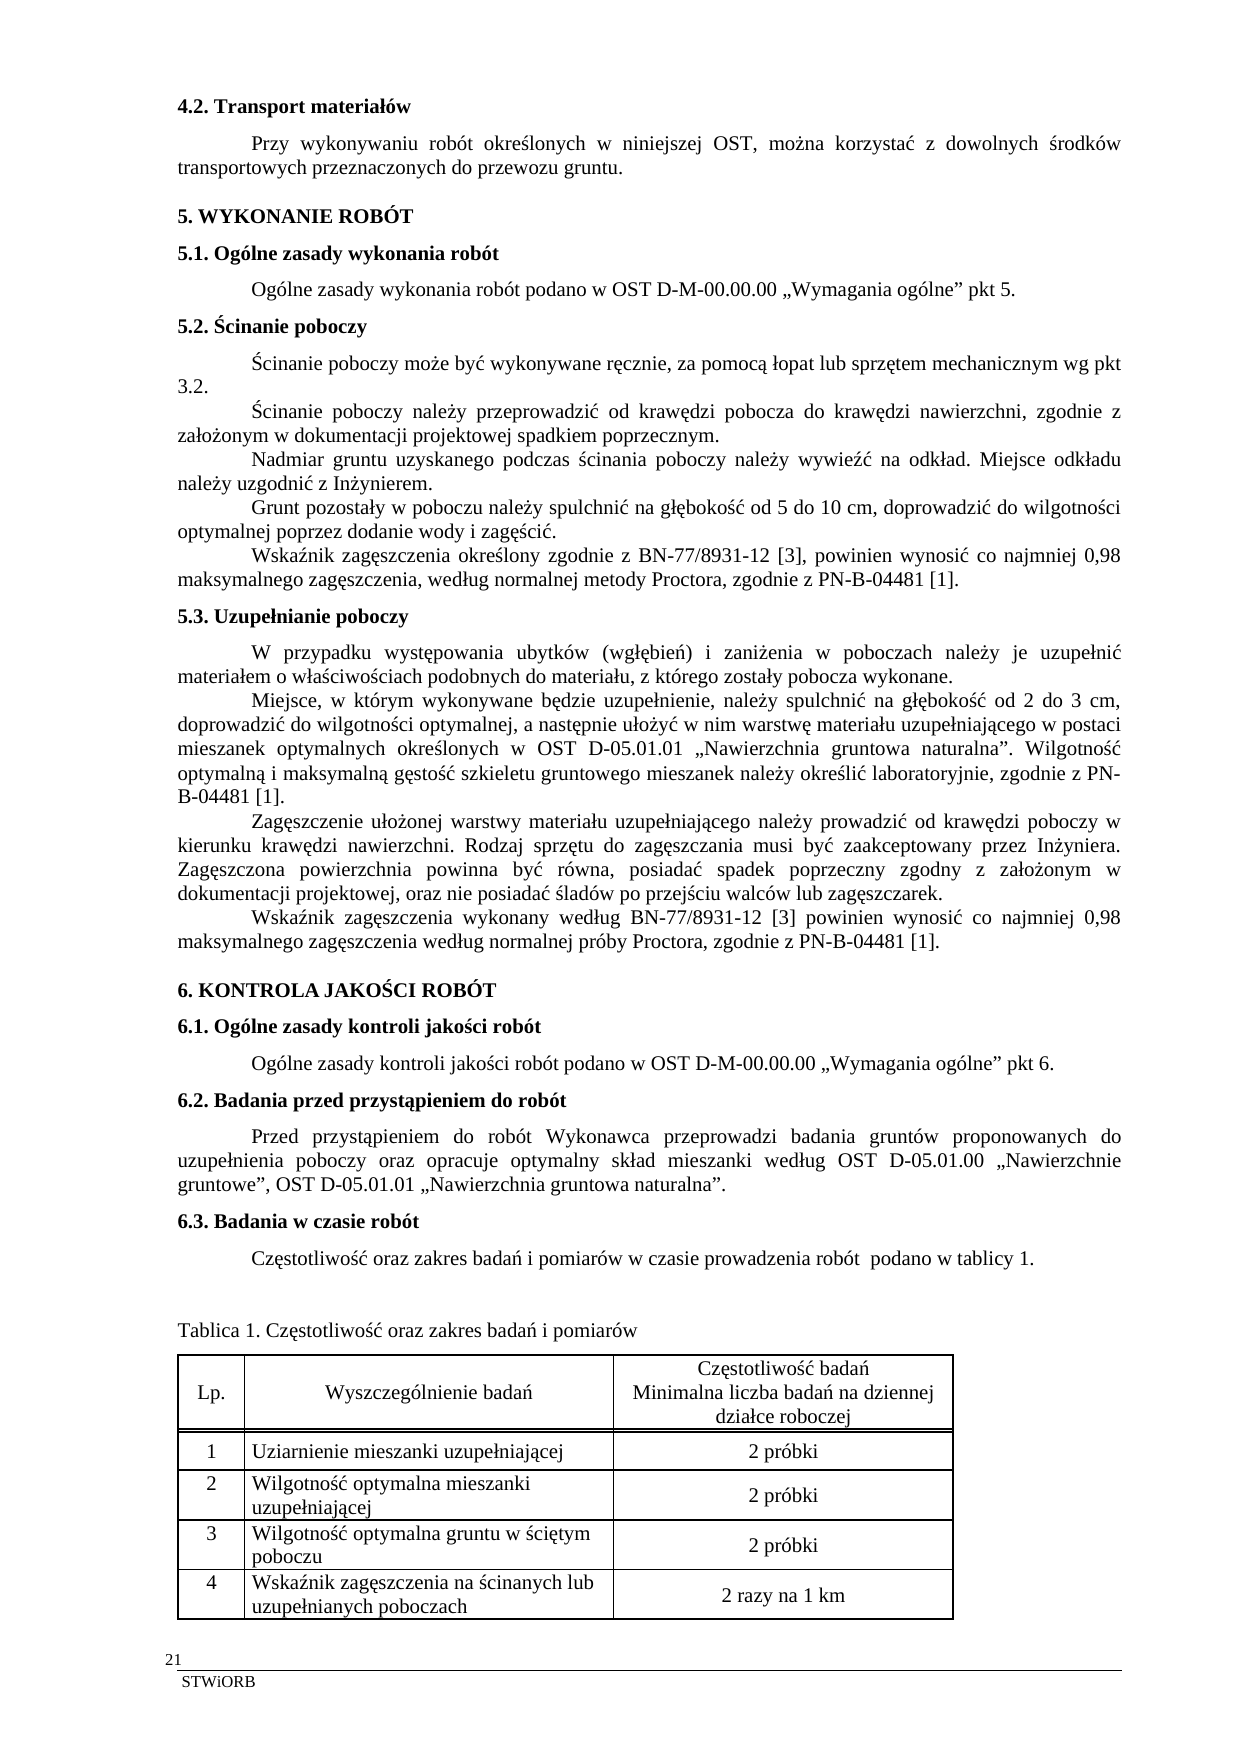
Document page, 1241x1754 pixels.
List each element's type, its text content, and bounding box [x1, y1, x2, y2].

text Przed przystąpieniem do robót Wykonawca przeprowadzi badania gruntów proponowanych do uzupełnienia poboczy oraz opracuje optymalny skład mieszanki według OST D-05.01.00 „Nawierzchnie gruntowe”, OST D-05.01.01 „Nawierzchnia gruntowa naturalna”. [177, 1124, 1122, 1196]
text 6.1. Ogólne zasady kontroli jakości robót [177, 1014, 1122, 1038]
table_cell Wskaźnik zagęszczenia na ścinanych lub uzupełnianych poboczach [245, 1570, 613, 1618]
text Częstotliwość oraz zakres badań i pomiarów w czasie prowadzenia robót podano w tablicy 1. [177, 1245, 1122, 1269]
table_cell 4 [179, 1570, 244, 1618]
text Tablica 1. Częstotliwość oraz zakres badań i pomiarów [177, 1318, 1122, 1342]
text Wskaźnik zagęszczenia wykonany według BN-77/8931-12 [3] powinien wynosić co najmniej 0,98 maksymalnego zagęszczenia według normalnej próby Proctora, zgodnie z PN-B-04481 [1]. [177, 905, 1122, 953]
text W przypadku występowania ubytków (wgłębień) i zaniżenia w poboczach należy je uzupełnić materiałem o właściwościach podobnych do materiału, z którego zostały pobocza wykonane. [177, 640, 1122, 688]
table_cell 2 próbki [614, 1433, 952, 1469]
text 5. WYKONANIE ROBÓT [177, 204, 1122, 228]
text 5.2. Ścinanie poboczy [177, 314, 1122, 338]
text Grunt pozostały w poboczu należy spulchnić na głębokość od 5 do , doprowadzić do wilgotności optymalnej poprzez dodanie wody i zagęścić. [177, 495, 1122, 543]
text Nadmiar gruntu uzyskanego podczas ścinania poboczy należy wywieźć na odkład. Miejsce odkładu należy uzgodnić z Inżynierem. [177, 447, 1122, 495]
table_cell 2 [179, 1471, 244, 1519]
table_header Wyszczególnienie badań [245, 1356, 613, 1428]
text Ścinanie poboczy należy przeprowadzić od krawędzi pobocza do krawędzi nawierzchni, zgodnie z założonym w dokumentacji projektowej spadkiem poprzecznym. [177, 398, 1122, 447]
table_header Częstotliwość badań Minimalna liczba badań na dziennej działce roboczej [614, 1356, 952, 1428]
text 6.3. Badania w czasie robót [177, 1209, 1122, 1233]
text 6. KONTROLA JAKOŚCI ROBÓT [177, 978, 1122, 1002]
text 5.1. Ogólne zasady wykonania robót [177, 241, 1122, 265]
text 6.2. Badania przed przystąpieniem do robót [177, 1088, 1122, 1112]
text 5.3. Uzupełnianie poboczy [177, 603, 1122, 628]
text Wskaźnik zagęszczenia określony zgodnie z BN-77/8931-12 [3], powinien wynosić co najmniej 0,98 maksymalnego zagęszczenia, według normalnej metody Proctora, zgodnie z PN-B-04481 [1]. [177, 543, 1122, 591]
table_cell Wilgotność optymalna gruntu w ściętym poboczu [245, 1521, 613, 1568]
table_cell 2 próbki [614, 1521, 952, 1568]
text 4.2. Transport materiałów [177, 94, 1122, 118]
table_header Lp. [179, 1356, 244, 1428]
table_cell Uziarnienie mieszanki uzupełniającej [245, 1433, 613, 1469]
text Ogólne zasady wykonania robót podano w OST D-M-00.00.00 „Wymagania ogólne” pkt 5. [177, 277, 1122, 301]
table_cell 1 [179, 1433, 244, 1469]
text Ogólne zasady kontroli jakości robót podano w OST D-M-00.00.00 „Wymagania ogólne” pkt 6. [177, 1051, 1122, 1075]
text Zagęszczenie ułożonej warstwy materiału uzupełniającego należy prowadzić od krawędzi poboczy w kierunku krawędzi nawierzchni. Rodzaj sprzętu do zagęszczania musi być zaakceptowany przez Inżyniera. Zagęszczona powierzchnia powinna być równa, posiadać spadek poprzeczny zgodny z założonym w dokumentacji projektowej, oraz nie posiadać śladów po przejściu walców lub zagęszczarek. [177, 808, 1122, 905]
text Miejsce, w którym wykonywane będzie uzupełnienie, należy spulchnić na głębokość od 2 do , doprowadzić do wilgotności optymalnej, a następnie ułożyć w nim warstwę materiału uzupełniającego w postaci mieszanek optymalnych określonych w OST D-05.01.01 „Nawierzchnia gruntowa naturalna”. Wilgotność optymalną i maksymalną gęstość szkieletu gruntowego mieszanek należy określić laboratoryjnie, zgodnie z PN-B-04481 [1]. [177, 688, 1122, 808]
text Ścinanie poboczy może być wykonywane ręcznie, za pomocą łopat lub sprzętem mechanicznym wg pkt 3.2. [177, 350, 1122, 398]
table_cell 2 razy na [614, 1570, 952, 1618]
table_cell Wilgotność optymalna mieszanki uzupełniającej [245, 1471, 613, 1519]
table_cell 2 próbki [614, 1471, 952, 1519]
table_cell 3 [179, 1521, 244, 1568]
text Przy wykonywaniu robót określonych w niniejszej OST, można korzystać z dowolnych środków transportowych przeznaczonych do przewozu gruntu. [177, 131, 1122, 179]
